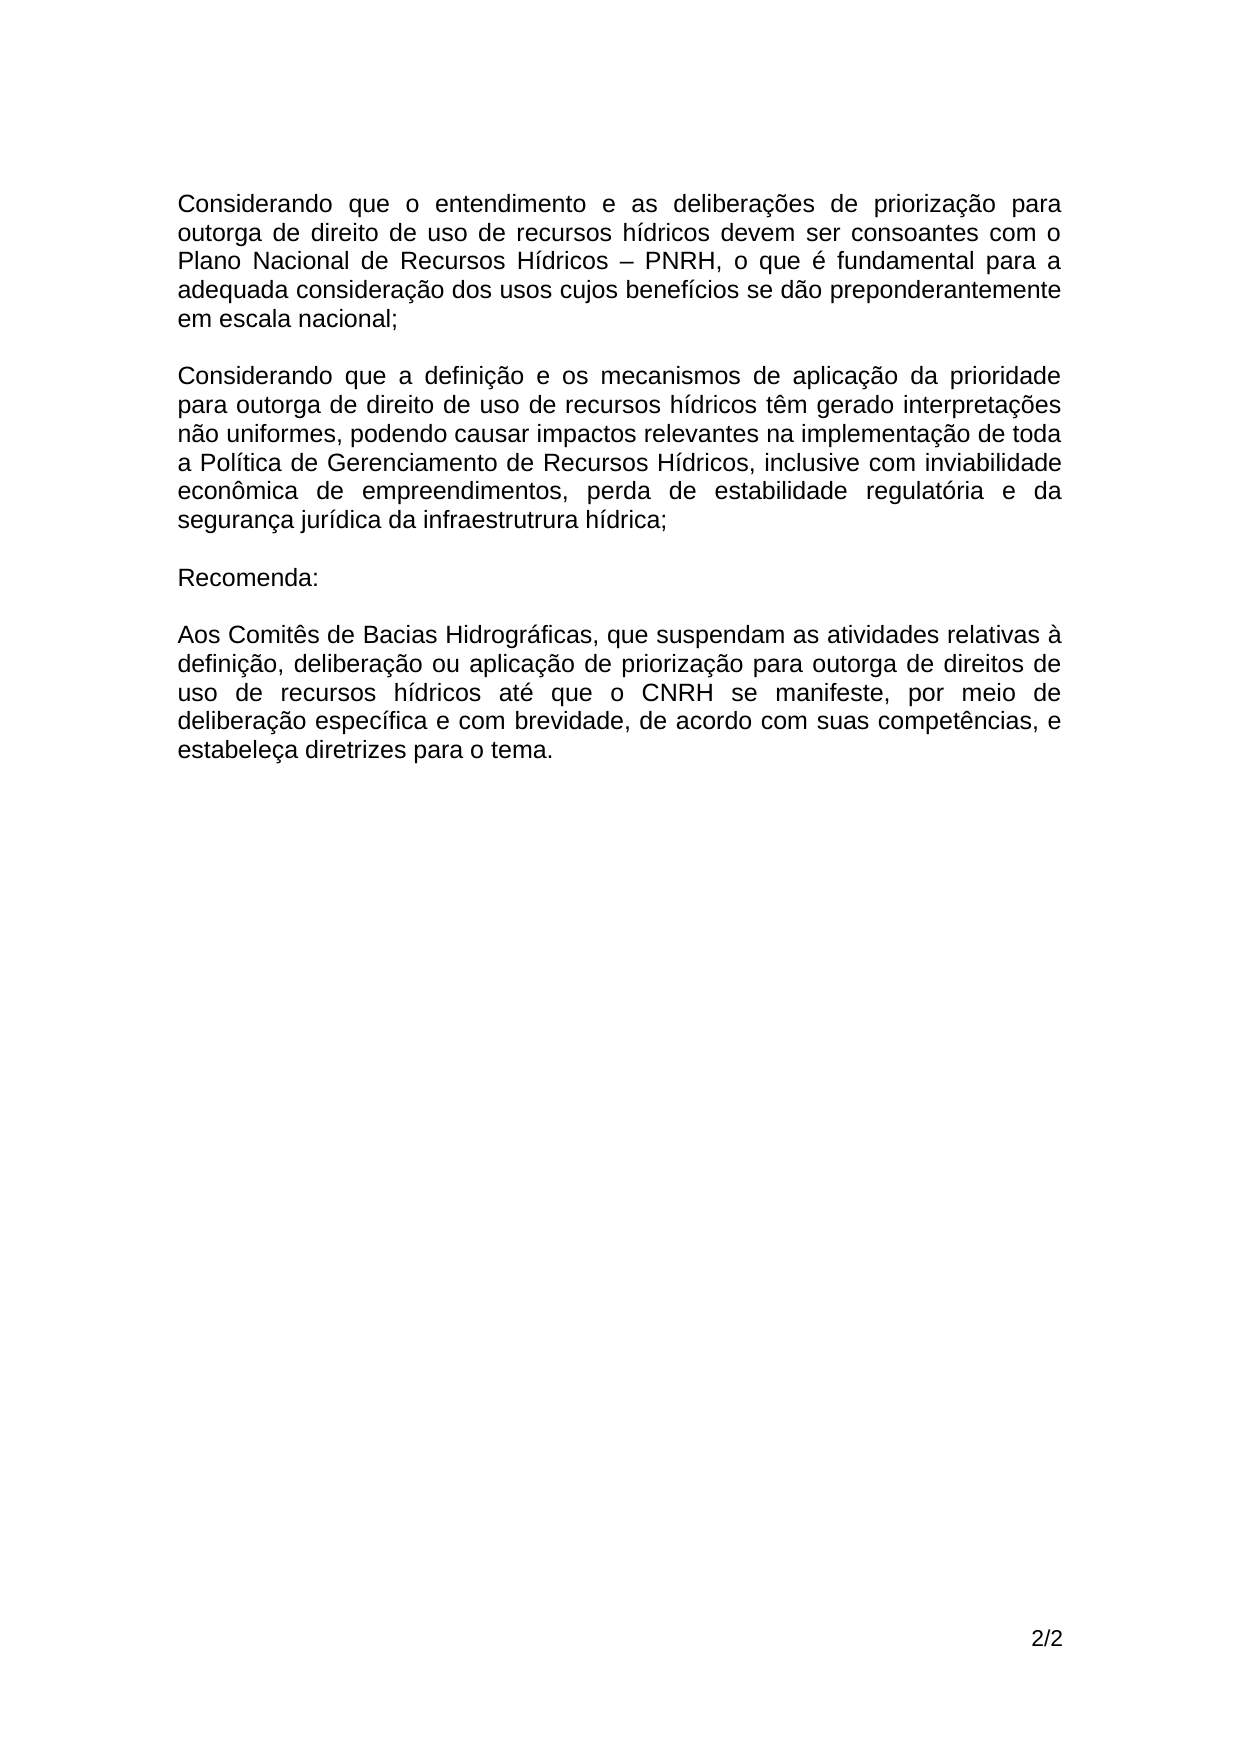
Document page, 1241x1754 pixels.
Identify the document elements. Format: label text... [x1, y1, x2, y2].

text Considerando que o entendimento e as deliberações de priorização para outorga de direito de uso de recursos hídricos devem ser consoantes com o Plano Nacional de Recursos Hídricos – PNRH, o que é fundamental para a adequada consideração dos usos cujos benefícios se dão preponderantemente em escala nacional; [177, 189, 1063, 333]
text Recomenda: [177, 563, 1063, 591]
text Considerando que a definição e os mecanismos de aplicação da prioridade para outorga de direito de uso de recursos hídricos têm gerado interpretações não uniformes, podendo causar impactos relevantes na implementação de toda a Política de Gerenciamento de Recursos Hídricos, inclusive com inviabilidade econômica de empreendimentos, perda de estabilidade regulatória e da segurança jurídica da infraestrutrura hídrica; [177, 361, 1063, 534]
text Aos Comitês de Bacias Hidrográficas, que suspendam as atividades relativas à definição, deliberação ou aplicação de priorização para outorga de direitos de uso de recursos hídricos até que o CNRH se manifeste, por meio de deliberação específica e com brevidade, de acordo com suas competências, e estabeleça diretrizes para o tema. [177, 620, 1063, 764]
